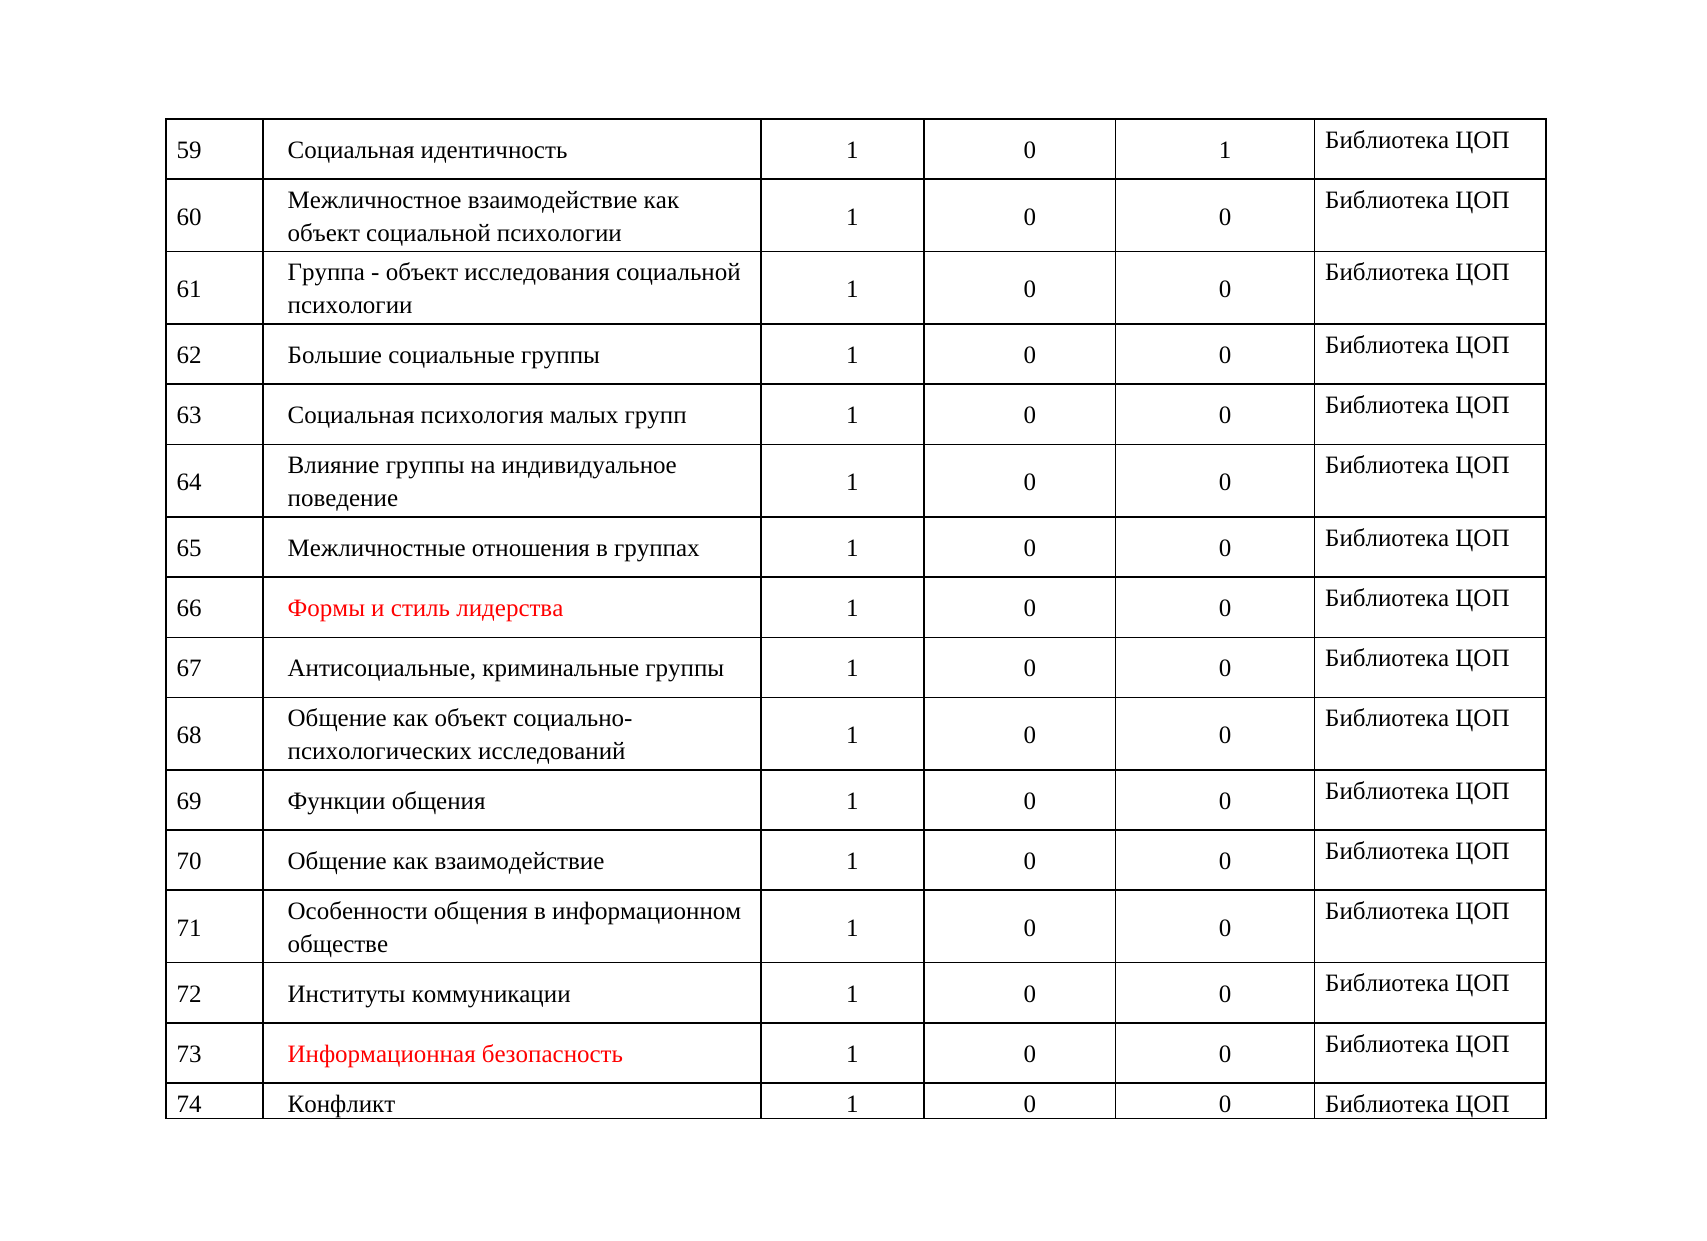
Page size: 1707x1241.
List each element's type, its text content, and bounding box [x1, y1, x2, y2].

table_cell 0 [925, 325, 1115, 383]
table_cell 1 [762, 698, 923, 769]
table_cell 0 [1116, 698, 1314, 769]
table_cell Библиотека ЦОП [1315, 180, 1545, 251]
table_cell 0 [1116, 385, 1314, 443]
table_cell 0 [925, 518, 1115, 576]
table_cell 1 [762, 963, 923, 1022]
table_cell Библиотека ЦОП [1315, 578, 1545, 636]
table_cell 0 [925, 831, 1115, 889]
table_cell 0 [1116, 578, 1314, 636]
table_cell 69 [167, 771, 262, 829]
table_cell 0 [925, 578, 1115, 636]
table_cell 1 [1116, 120, 1314, 178]
table_cell 0 [1116, 771, 1314, 829]
table_cell 0 [1116, 252, 1314, 323]
table_cell 1 [762, 252, 923, 323]
table_cell 66 [167, 578, 262, 636]
table_cell 1 [762, 180, 923, 251]
table_cell 1 [762, 831, 923, 889]
table_cell Библиотека ЦОП [1315, 638, 1545, 697]
table_cell Общение как взаимодействие [264, 831, 760, 889]
table_cell 74 [167, 1084, 262, 1118]
table_cell 65 [167, 518, 262, 576]
table_cell 60 [167, 180, 262, 251]
table_cell 0 [925, 963, 1115, 1022]
table_cell Библиотека ЦОП [1315, 1084, 1545, 1118]
table_cell 67 [167, 638, 262, 697]
table_cell 70 [167, 831, 262, 889]
table_cell Библиотека ЦОП [1315, 963, 1545, 1022]
table_cell 1 [762, 578, 923, 636]
table_cell Библиотека ЦОП [1315, 771, 1545, 829]
table_cell 0 [1116, 180, 1314, 251]
table_cell 0 [1116, 445, 1314, 516]
table_cell 0 [925, 771, 1115, 829]
table_cell 0 [925, 252, 1115, 323]
table_cell Институты коммуникации [264, 963, 760, 1022]
table_cell Библиотека ЦОП [1315, 891, 1545, 962]
table_cell Библиотека ЦОП [1315, 698, 1545, 769]
table_cell Группа - объект исследования социальной психологии [264, 252, 760, 323]
table_cell 0 [925, 120, 1115, 178]
table_cell 59 [167, 120, 262, 178]
table_cell Формы и стиль лидерства [264, 578, 760, 636]
table_cell Библиотека ЦОП [1315, 445, 1545, 516]
table_cell 61 [167, 252, 262, 323]
table_cell 0 [925, 445, 1115, 516]
table_cell Большие социальные группы [264, 325, 760, 383]
table_cell Библиотека ЦОП [1315, 518, 1545, 576]
table_cell 0 [1116, 963, 1314, 1022]
table_cell 0 [1116, 831, 1314, 889]
table_cell Библиотека ЦОП [1315, 831, 1545, 889]
table_cell 0 [1116, 325, 1314, 383]
table_cell 1 [762, 120, 923, 178]
table_cell 0 [925, 698, 1115, 769]
table_cell Информационная безопасность [264, 1024, 760, 1082]
table_cell Библиотека ЦОП [1315, 1024, 1545, 1082]
table_cell Социальная идентичность [264, 120, 760, 178]
table_cell 0 [925, 1084, 1115, 1118]
table_cell 73 [167, 1024, 262, 1082]
table_cell 0 [1116, 518, 1314, 576]
table_cell 1 [762, 385, 923, 443]
table_cell 62 [167, 325, 262, 383]
table_cell Библиотека ЦОП [1315, 120, 1545, 178]
table_cell 0 [925, 385, 1115, 443]
table_cell 0 [1116, 891, 1314, 962]
table_cell Библиотека ЦОП [1315, 325, 1545, 383]
table_cell Антисоциальные, криминальные группы [264, 638, 760, 697]
table_cell 1 [762, 891, 923, 962]
table_cell 0 [925, 1024, 1115, 1082]
table_cell 1 [762, 518, 923, 576]
table_cell 0 [1116, 1084, 1314, 1118]
table_cell 1 [762, 1024, 923, 1082]
table_cell Межличностные отношения в группах [264, 518, 760, 576]
table_cell 1 [762, 325, 923, 383]
table_cell Конфликт [264, 1084, 760, 1118]
table_cell 0 [925, 180, 1115, 251]
table_cell 68 [167, 698, 262, 769]
table_cell 71 [167, 891, 262, 962]
table_cell 72 [167, 963, 262, 1022]
table_cell Влияние группы на индивидуальное поведение [264, 445, 760, 516]
table_cell 0 [925, 891, 1115, 962]
table_cell 0 [1116, 1024, 1314, 1082]
table_cell 63 [167, 385, 262, 443]
table_cell 1 [762, 1084, 923, 1118]
table_cell Общение как объект социально-психологических исследований [264, 698, 760, 769]
table_cell Межличностное взаимодействие как объект социальной психологии [264, 180, 760, 251]
table_cell 0 [1116, 638, 1314, 697]
table_cell 64 [167, 445, 262, 516]
table_cell Функции общения [264, 771, 760, 829]
table_cell Библиотека ЦОП [1315, 252, 1545, 323]
table_cell 0 [925, 638, 1115, 697]
table_cell Особенности общения в информационном обществе [264, 891, 760, 962]
table_cell 1 [762, 445, 923, 516]
table_cell Социальная психология малых групп [264, 385, 760, 443]
table_cell 1 [762, 771, 923, 829]
table_cell Библиотека ЦОП [1315, 385, 1545, 443]
table_cell 1 [762, 638, 923, 697]
